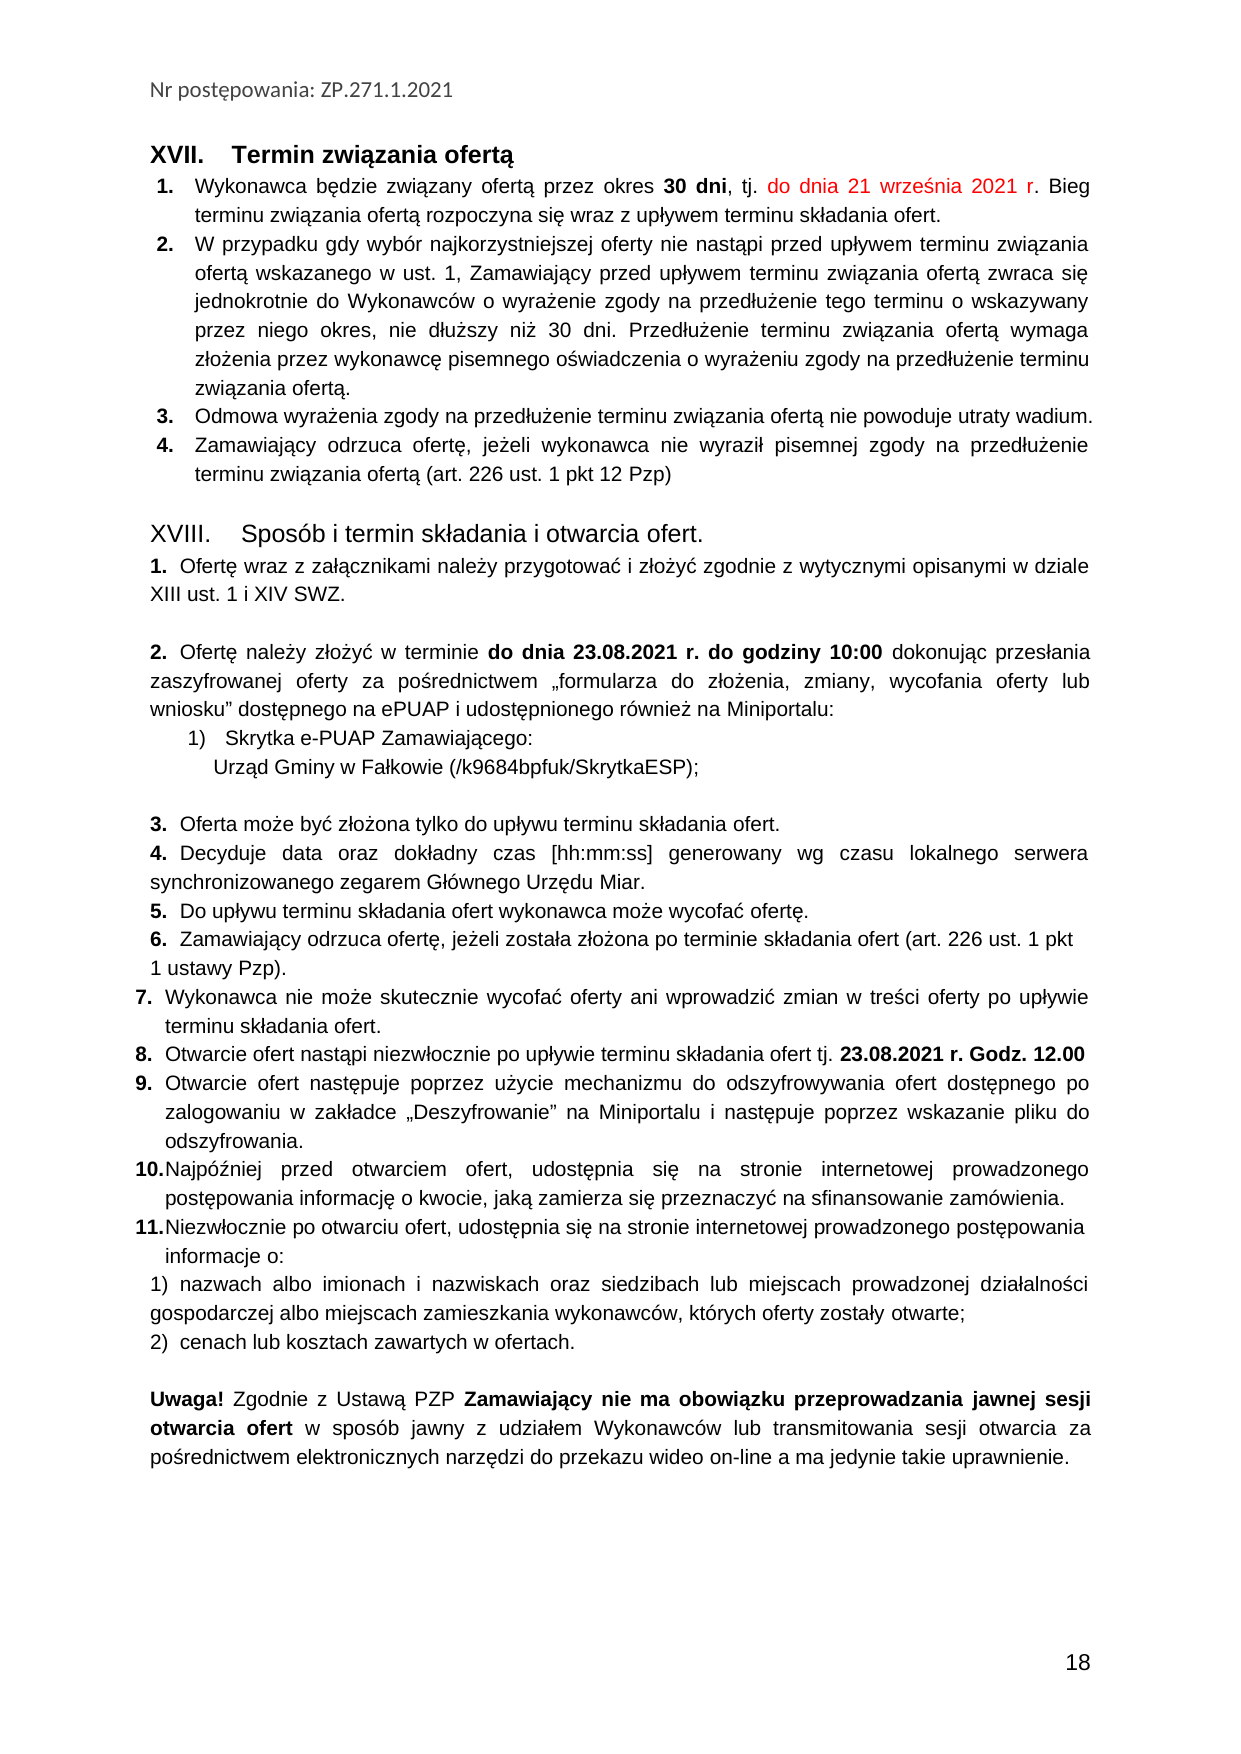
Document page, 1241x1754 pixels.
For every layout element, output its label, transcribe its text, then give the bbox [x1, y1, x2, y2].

text Uwaga! Zgodnie z Ustawą PZP Zamawiający nie ma obowiązku przeprowadzania jawnej sesji otwarcia ofert w sposób jawny z udziałem Wykonawców lub transmitowania sesji otwarcia za pośrednictwem elektronicznych narzędzi do przekazu wideo on-line a ma jedynie takie uprawnienie. [150, 1387, 1091, 1469]
list Do upływu terminu składania ofert wykonawca może wycofać ofertę. [150, 898, 1103, 922]
list Decyduje data oraz dokładny czas [hh:mm:ss] generowany wg czasu lokalnego serwera synchronizowanego zegarem Głównego Urzędu Miar. [150, 841, 1089, 894]
list Najpóźniej przed otwarciem ofert, udostępnia się na stronie internetowej prowadzonego postępowania informację o kwocie, jaką zamierza się przeznaczyć na sfinansowanie zamówienia. [135, 1157, 1090, 1210]
list Skrytka e-PUAP Zamawiającego: [187, 726, 1103, 750]
list Otwarcie ofert nastąpi niezwłocznie po upływie terminu składania ofert tj. 23.08.2021 r. Godz. 12.00 [135, 1042, 1103, 1066]
list Wykonawca będzie związany ofertą przez okres 30 dni, tj. do dnia 21 września 2021 r. Bieg terminu związania ofertą rozpoczyna się wraz z upływem terminu składania ofert. [156, 174, 1090, 227]
list W przypadku gdy wybór najkorzystniejszej oferty nie nastąpi przed upływem terminu związania ofertą wskazanego w ust. 1, Zamawiający przed upływem terminu związania ofertą zwraca się jednokrotnie do Wykonawców o wyrażenie zgody na przedłużenie tego terminu o wskazywany przez niego okres, nie dłuższy niż 30 dni. Przedłużenie terminu związania ofertą wymaga złożenia przez wykonawcę pisemnego oświadczenia o wyrażeniu zgody na przedłużenie terminu związania ofertą. [156, 232, 1090, 399]
subtitle Termin związania ofertą [150, 139, 1103, 168]
text Urząd Gminy w Fałkowie (/k9684bpfuk/SkrytkaESP); [121, 755, 1103, 779]
subtitle Sposób i termin składania i otwarcia ofert. [150, 519, 1103, 548]
list Ofertę wraz z załącznikami należy przygotować i złożyć zgodnie z wytycznymi opisanymi w dziale XIII ust. 1 i XIV SWZ. [150, 553, 1090, 606]
list Ofertę należy złożyć w terminie do dnia 23.08.2021 r. do godziny 10:00 dokonując przesłania zaszyfrowanej oferty za pośrednictwem „formularza do złożenia, zmiany, wycofania oferty lub wniosku” dostępnego na ePUAP i udostępnionego również na Miniportalu: [150, 640, 1090, 721]
list Zamawiający odrzuca ofertę, jeżeli została złożona po terminie składania ofert (art. 226 ust. 1 pkt 1 ustawy Pzp). [150, 927, 1089, 980]
list cenach lub kosztach zawartych w ofertach. [150, 1330, 1103, 1354]
list Otwarcie ofert następuje poprzez użycie mechanizmu do odszyfrowywania ofert dostępnego po zalogowaniu w zakładce „Deszyfrowanie” na Miniportalu i następuje poprzez wskazanie pliku do odszyfrowania. [135, 1071, 1090, 1152]
list Niezwłocznie po otwarciu ofert, udostępnia się na stronie internetowej prowadzonego postępowania informacje o: [135, 1215, 1089, 1267]
list nazwach albo imionach i nazwiskach oraz siedzibach lub miejscach prowadzonej działalności gospodarczej albo miejscach zamieszkania wykonawców, których oferty zostały otwarte; [150, 1272, 1089, 1325]
list Odmowa wyrażenia zgody na przedłużenie terminu związania ofertą nie powoduje utraty wadium. [156, 404, 1103, 428]
list Zamawiający odrzuca ofertę, jeżeli wykonawca nie wyraził pisemnej zgody na przedłużenie terminu związania ofertą (art. 226 ust. 1 pkt 12 Pzp) [156, 433, 1089, 486]
list Oferta może być złożona tylko do upływu terminu składania ofert. [150, 812, 1103, 836]
list Wykonawca nie może skutecznie wycofać oferty ani wprowadzić zmian w treści oferty po upływie terminu składania ofert. [135, 985, 1090, 1037]
